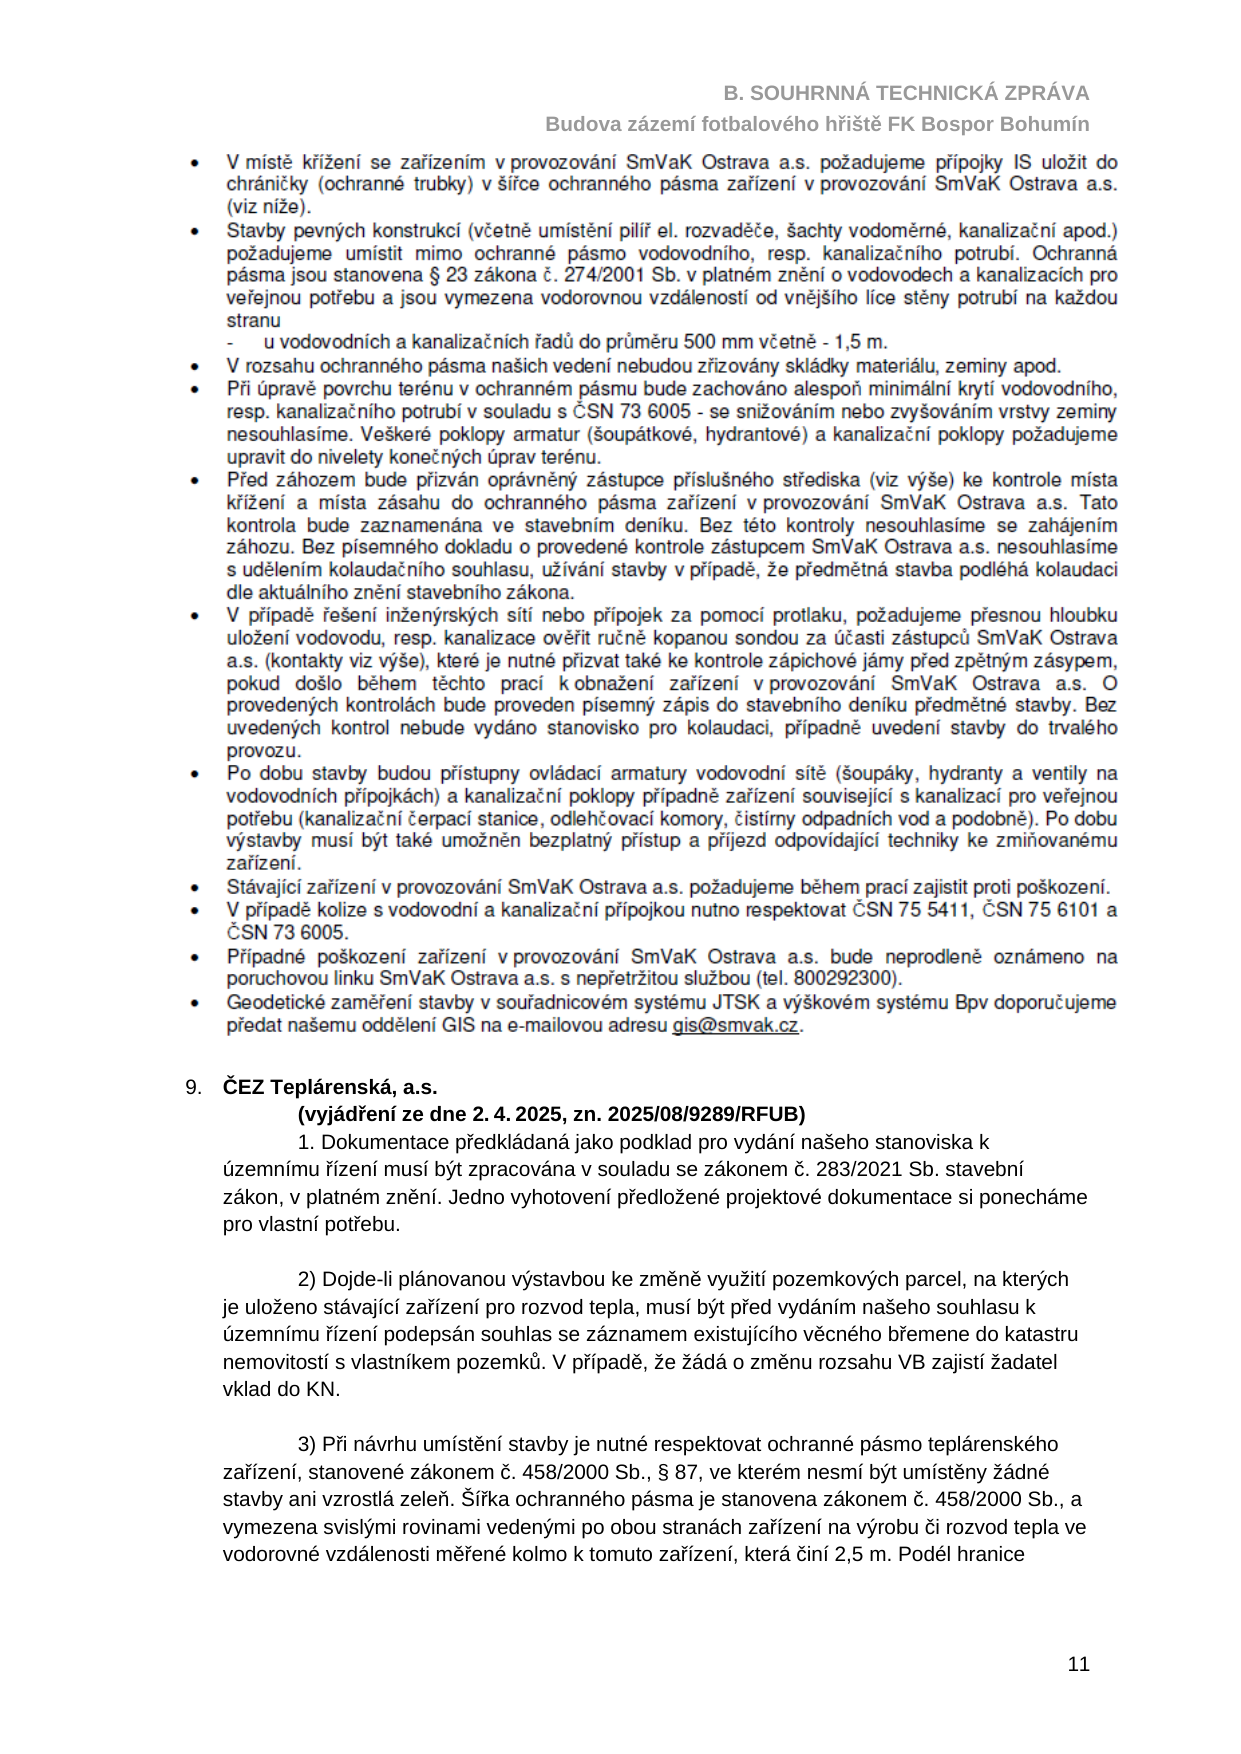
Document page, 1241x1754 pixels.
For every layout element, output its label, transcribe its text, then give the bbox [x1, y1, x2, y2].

list ČEZ Teplárenská, a.s. [185, 1075, 1090, 1099]
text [223, 1432, 1090, 1566]
text 1. Dokumentace předkládaná jako podklad pro vydání našeho stanoviska k územnímu řízení musí být zpracována v souladu se zákonem č. 283/2021 Sb. stavební zákon, v platném znění. Jedno vyhotovení předložené projektové dokumentace si ponecháme pro vlastní potřebu. [223, 1130, 1090, 1236]
text 2) Dojde-li plánovanou výstavbou ke změně využití pozemkových parcel, na kterých je uloženo stávající zařízení pro rozvod tepla, musí být před vydáním našeho souhlasu k územnímu řízení podepsán souhlas se záznamem existujícího věcného břemene do katastru nemovitostí s vlastníkem pozemků. V případě, že žádá o změnu rozsahu VB zajistí žadatel vklad do KN. [223, 1267, 1090, 1401]
picture [185, 150, 1126, 1044]
text (vyjádření ze dne 2. 4. 2025, zn. 2025/08/9289/RFUB) [223, 1102, 1090, 1126]
